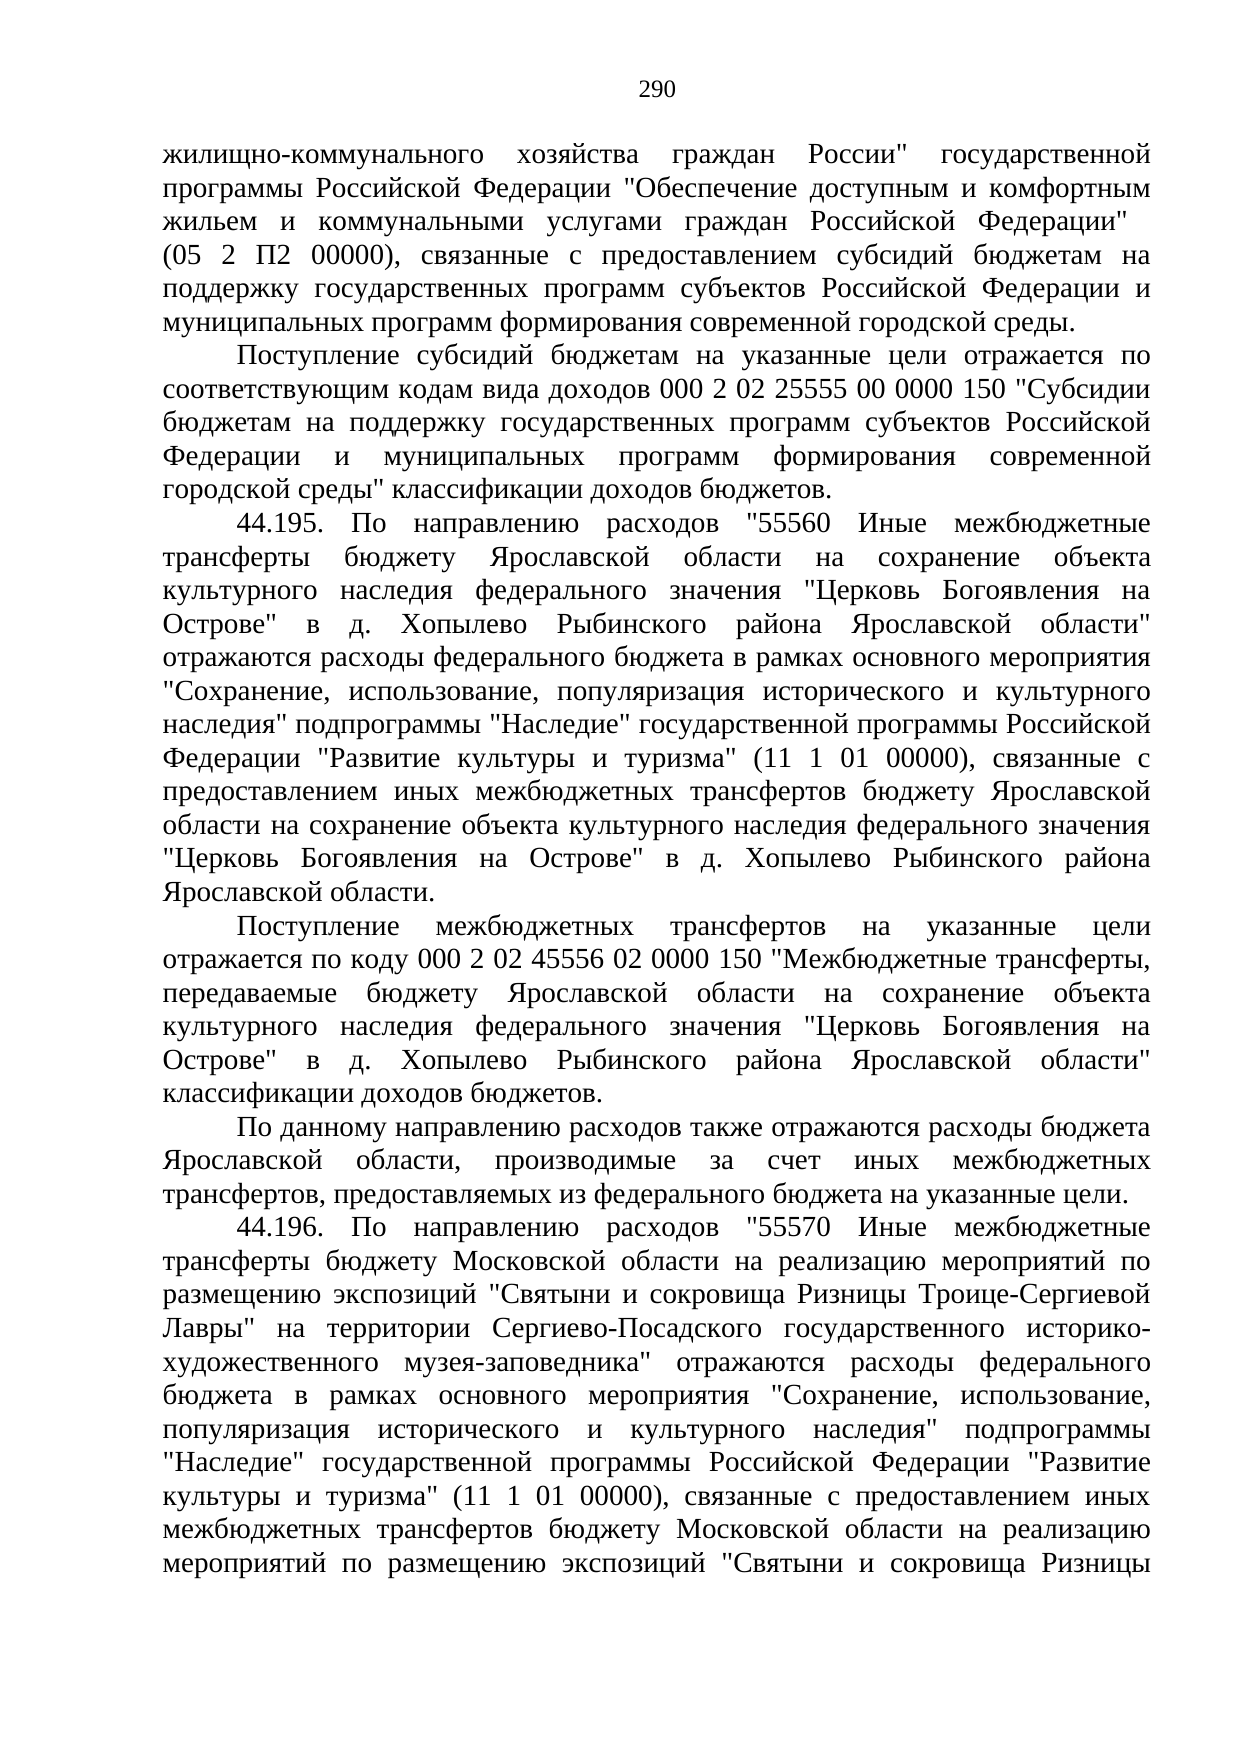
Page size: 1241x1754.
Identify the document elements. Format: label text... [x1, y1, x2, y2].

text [162, 136, 1152, 337]
text По данному направлению расходов также отражаются расходы бюджета Ярославской области, производимые за счет иных межбюджетных трансфертов, предоставляемых из федерального бюджета на указанные цели. [162, 1109, 1152, 1209]
text Поступление межбюджетных трансфертов на указанные цели отражается по коду 000 2 02 45556 02 0000 150 "Межбюджетные трансферты, передаваемые бюджету Ярославской области на сохранение объекта культурного наследия федерального значения "Церковь Богоявления на Острове" в д. Хопылево Рыбинского района Ярославской области" классификации доходов бюджетов. [162, 908, 1152, 1109]
text Поступление субсидий бюджетам на указанные цели отражается по соответствующим кодам вида доходов 000 2 02 25555 00 0000 150 "Субсидии бюджетам на поддержку государственных программ субъектов Российской Федерации и муниципальных программ формирования современной городской среды" классификации доходов бюджетов. [162, 337, 1152, 505]
text 44.195. По направлению расходов "55560 Иные межбюджетные трансферты бюджету Ярославской области на сохранение объекта культурного наследия федерального значения "Церковь Богоявления на Острове" в д. Хопылево Рыбинского района Ярославской области" отражаются расходы федерального бюджета в рамках основного мероприятия "Сохранение, использование, популяризация исторического и культурного наследия" подпрограммы "Наследие" государственной программы Российской Федерации "Развитие культуры и туризма" (11 1 01 00000), связанные с предоставлением иных межбюджетных трансфертов бюджету Ярославской области на сохранение объекта культурного наследия федерального значения "Церковь Богоявления на Острове" в д. Хопылево Рыбинского района Ярославской области. [162, 505, 1152, 908]
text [162, 1209, 1152, 1578]
